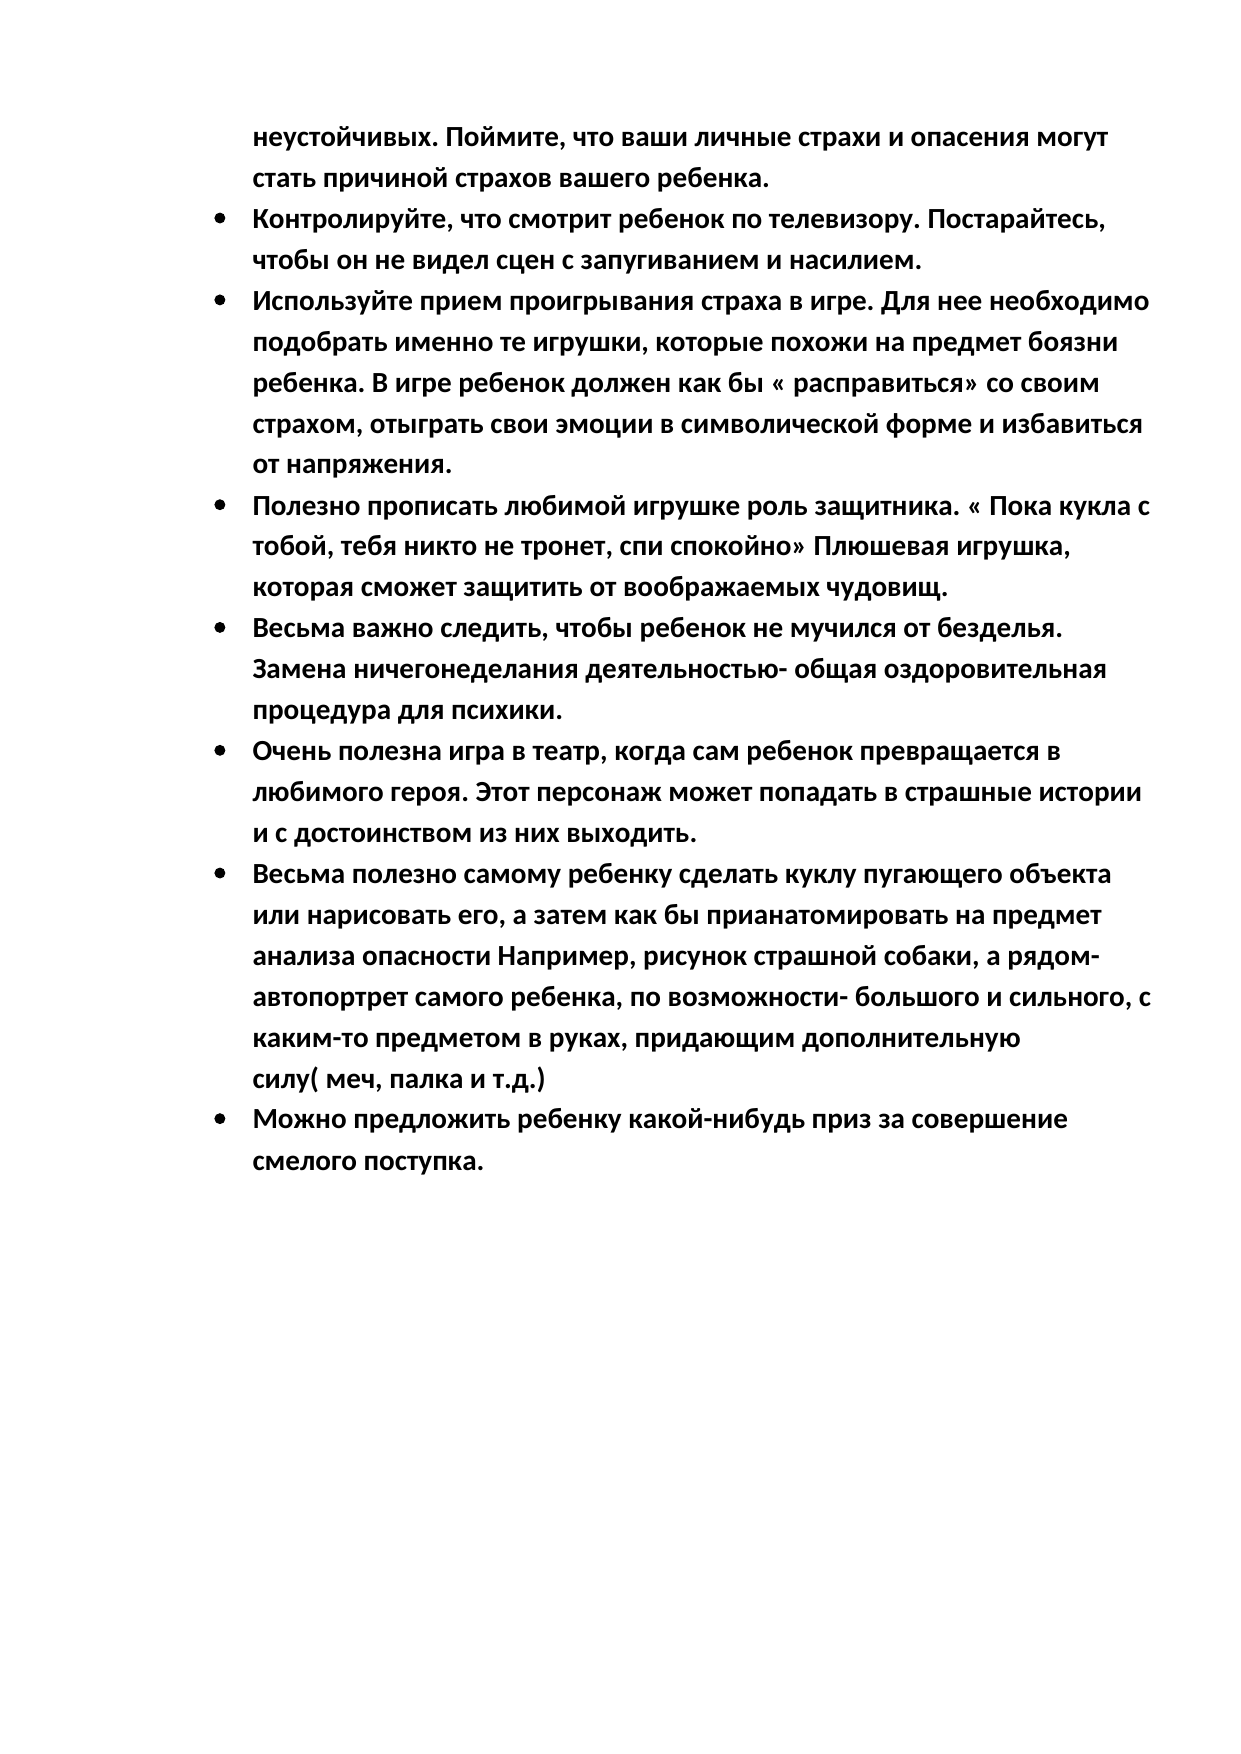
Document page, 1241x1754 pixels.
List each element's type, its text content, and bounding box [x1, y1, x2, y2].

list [215, 118, 1152, 195]
list Весьма важно следить, чтобы ребенок не мучился от безделья. Замена ничегонеделания деятельностью- общая оздоровительная процедура для психики. [215, 609, 1152, 727]
list Можно предложить ребенку какой-нибудь приз за совершение смелого поступка. [215, 1101, 1152, 1177]
list Полезно прописать любимой игрушке роль защитника. « Пока кукла с тобой, тебя никто не тронет, спи спокойно» Плюшевая игрушка, которая сможет защитить от воображаемых чудовищ. [215, 487, 1152, 604]
list Используйте прием проигрывания страха в игре. Для нее необходимо подобрать именно те игрушки, которые похожи на предмет боязни ребенка. В игре ребенок должен как бы « расправиться» со своим страхом, отыграть свои эмоции в символической форме и избавиться от напряжения. [215, 282, 1152, 481]
list Контролируйте, что смотрит ребенок по телевизору. Постарайтесь, чтобы он не видел сцен с запугиванием и насилием. [215, 200, 1152, 277]
list Очень полезна игра в театр, когда сам ребенок превращается в любимого героя. Этот персонаж может попадать в страшные истории и с достоинством из них выходить. [215, 732, 1152, 850]
list Весьма полезно самому ребенку сделать куклу пугающего объекта или нарисовать его, а затем как бы прианатомировать на предмет анализа опасности Например, рисунок страшной собаки, а рядом- автопортрет самого ребенка, по возможности- большого и сильного, с каким-то предметом в руках, придающим дополнительную силу( меч, палка и т.д.) [215, 855, 1152, 1095]
